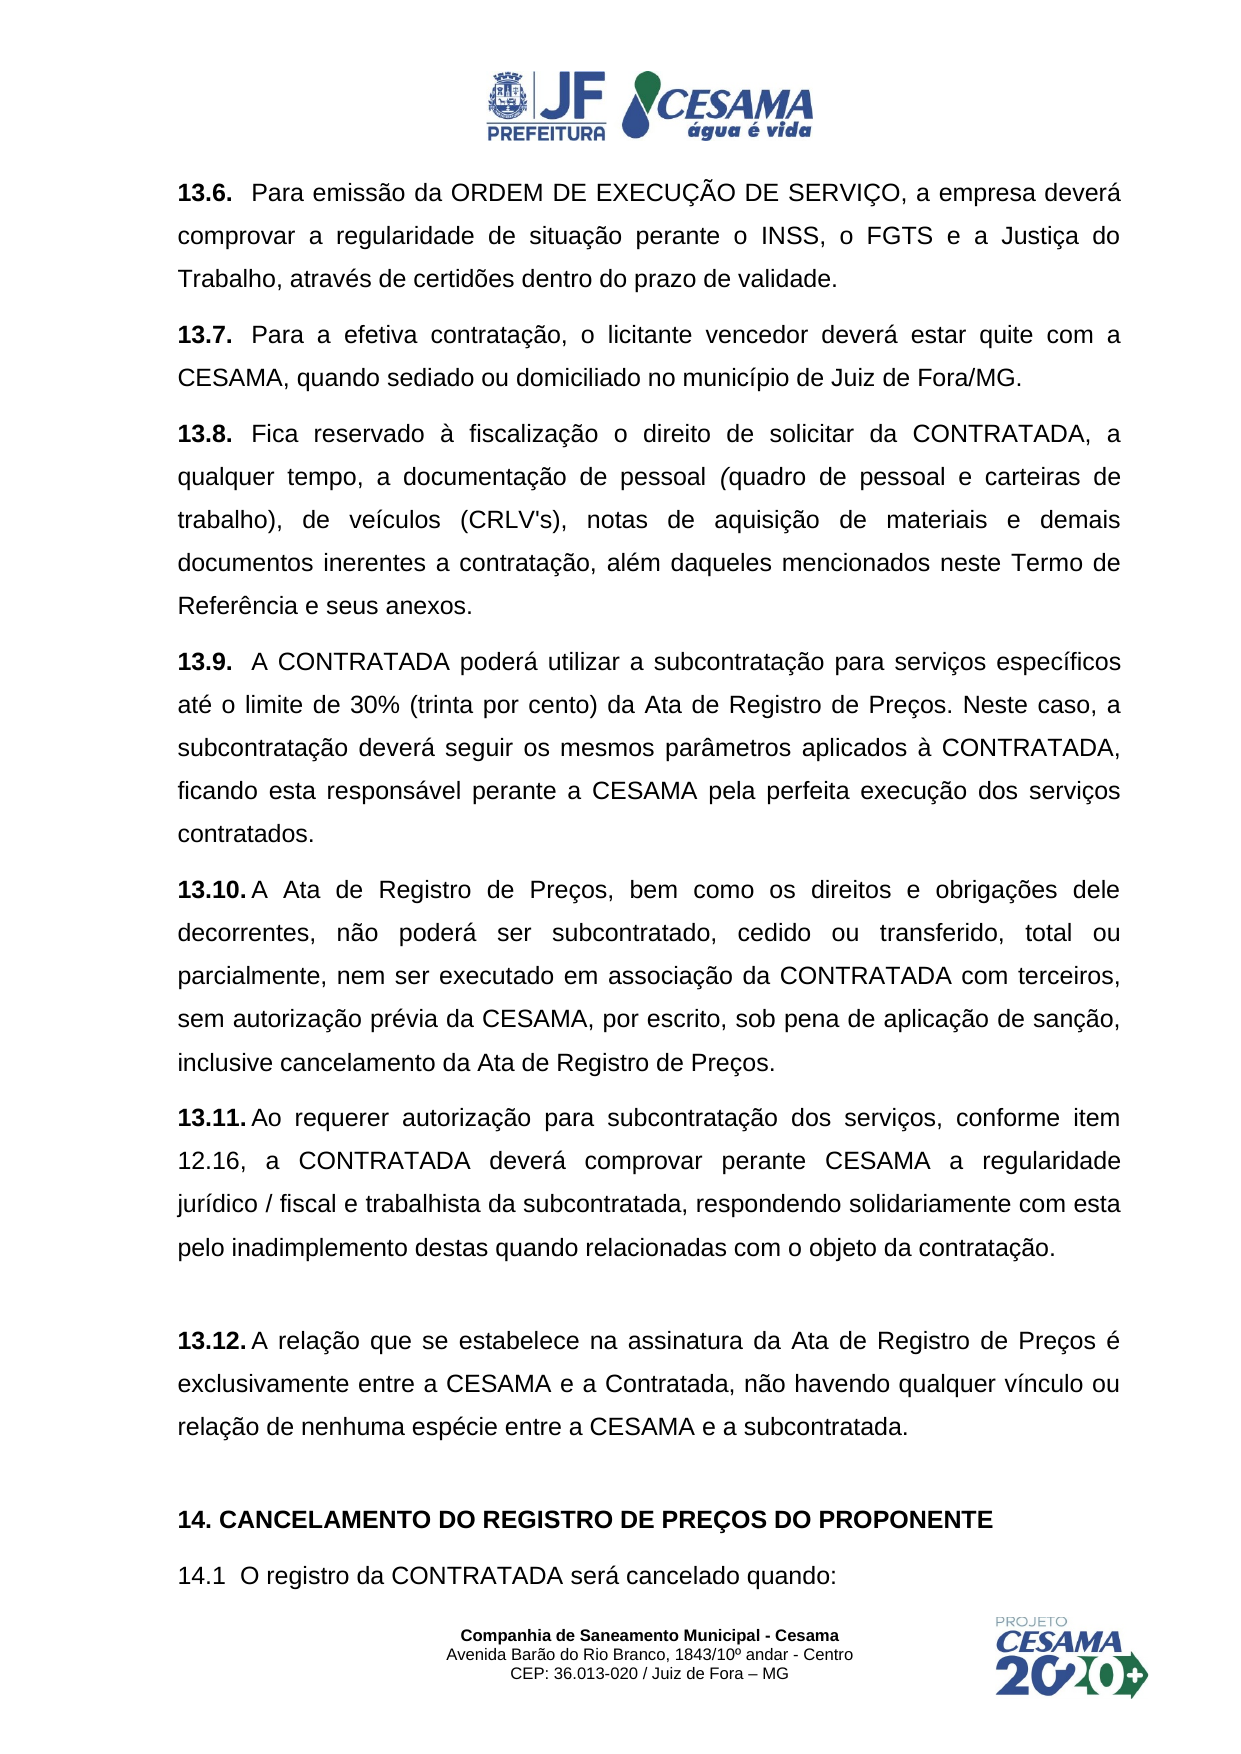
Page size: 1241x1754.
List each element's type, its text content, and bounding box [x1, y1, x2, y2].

text 14. CANCELAMENTO DO REGISTRO DE PREÇOS DO PROPONENTE [177, 1505, 1122, 1534]
picture [486, 71, 813, 141]
list Para emissão da ORDEM DE EXECUÇÃO DE SERVIÇO, a empresa deverá comprovar a regularidade de situação perante o INSS, o FGTS e a Justiça do Trabalho, através de certidões dentro do prazo de validade. [177, 178, 1122, 293]
text 14.1 O registro da CONTRATADA será cancelado quando: [177, 1561, 1122, 1589]
list A relação que se estabelece na assinatura da Ata de Registro de Preços é exclusivamente entre a CESAMA e a Contratada, não havendo qualquer vínculo ou relação de nenhuma espécie entre a CESAMA e a subcontratada. [177, 1326, 1122, 1441]
list A CONTRATADA poderá utilizar a subcontratação para serviços específicos até o limite de 30% (trinta por cento) da Ata de Registro de Preços. Neste caso, a subcontratação deverá seguir os mesmos parâmetros aplicados à CONTRATADA, ficando esta responsável perante a CESAMA pela perfeita execução dos serviços contratados. [177, 647, 1122, 848]
list A Ata de Registro de Preços, bem como os direitos e obrigações dele decorrentes, não poderá ser subcontratado, cedido ou transferido, total ou parcialmente, nem ser executado em associação da CONTRATADA com terceiros, sem autorização prévia da CESAMA, por escrito, sob pena de aplicação de sanção, inclusive cancelamento da Ata de Registro de Preços. [177, 875, 1122, 1076]
list Ao requerer autorização para subcontratação dos serviços, conforme item 12.16, a CONTRATADA deverá comprovar perante CESAMA a regularidade jurídico / fiscal e trabalhista da subcontratada, respondendo solidariamente com esta pelo inadimplemento destas quando relacionadas com o objeto da contratação. [177, 1103, 1122, 1261]
list Fica reservado à fiscalização o direito de solicitar da CONTRATADA, a qualquer tempo, a documentação de pessoal (quadro de pessoal e carteiras de trabalho), de veículos (CRLV's), notas de aquisição de materiais e demais documentos inerentes a contratação, além daqueles mencionados neste Termo de Referência e seus anexos. [177, 419, 1122, 620]
picture [995, 1617, 1149, 1699]
list Para a efetiva contratação, o licitante vencedor deverá estar quite com a CESAMA, quando sediado ou domiciliado no município de Juiz de Fora/MG. [177, 320, 1122, 392]
